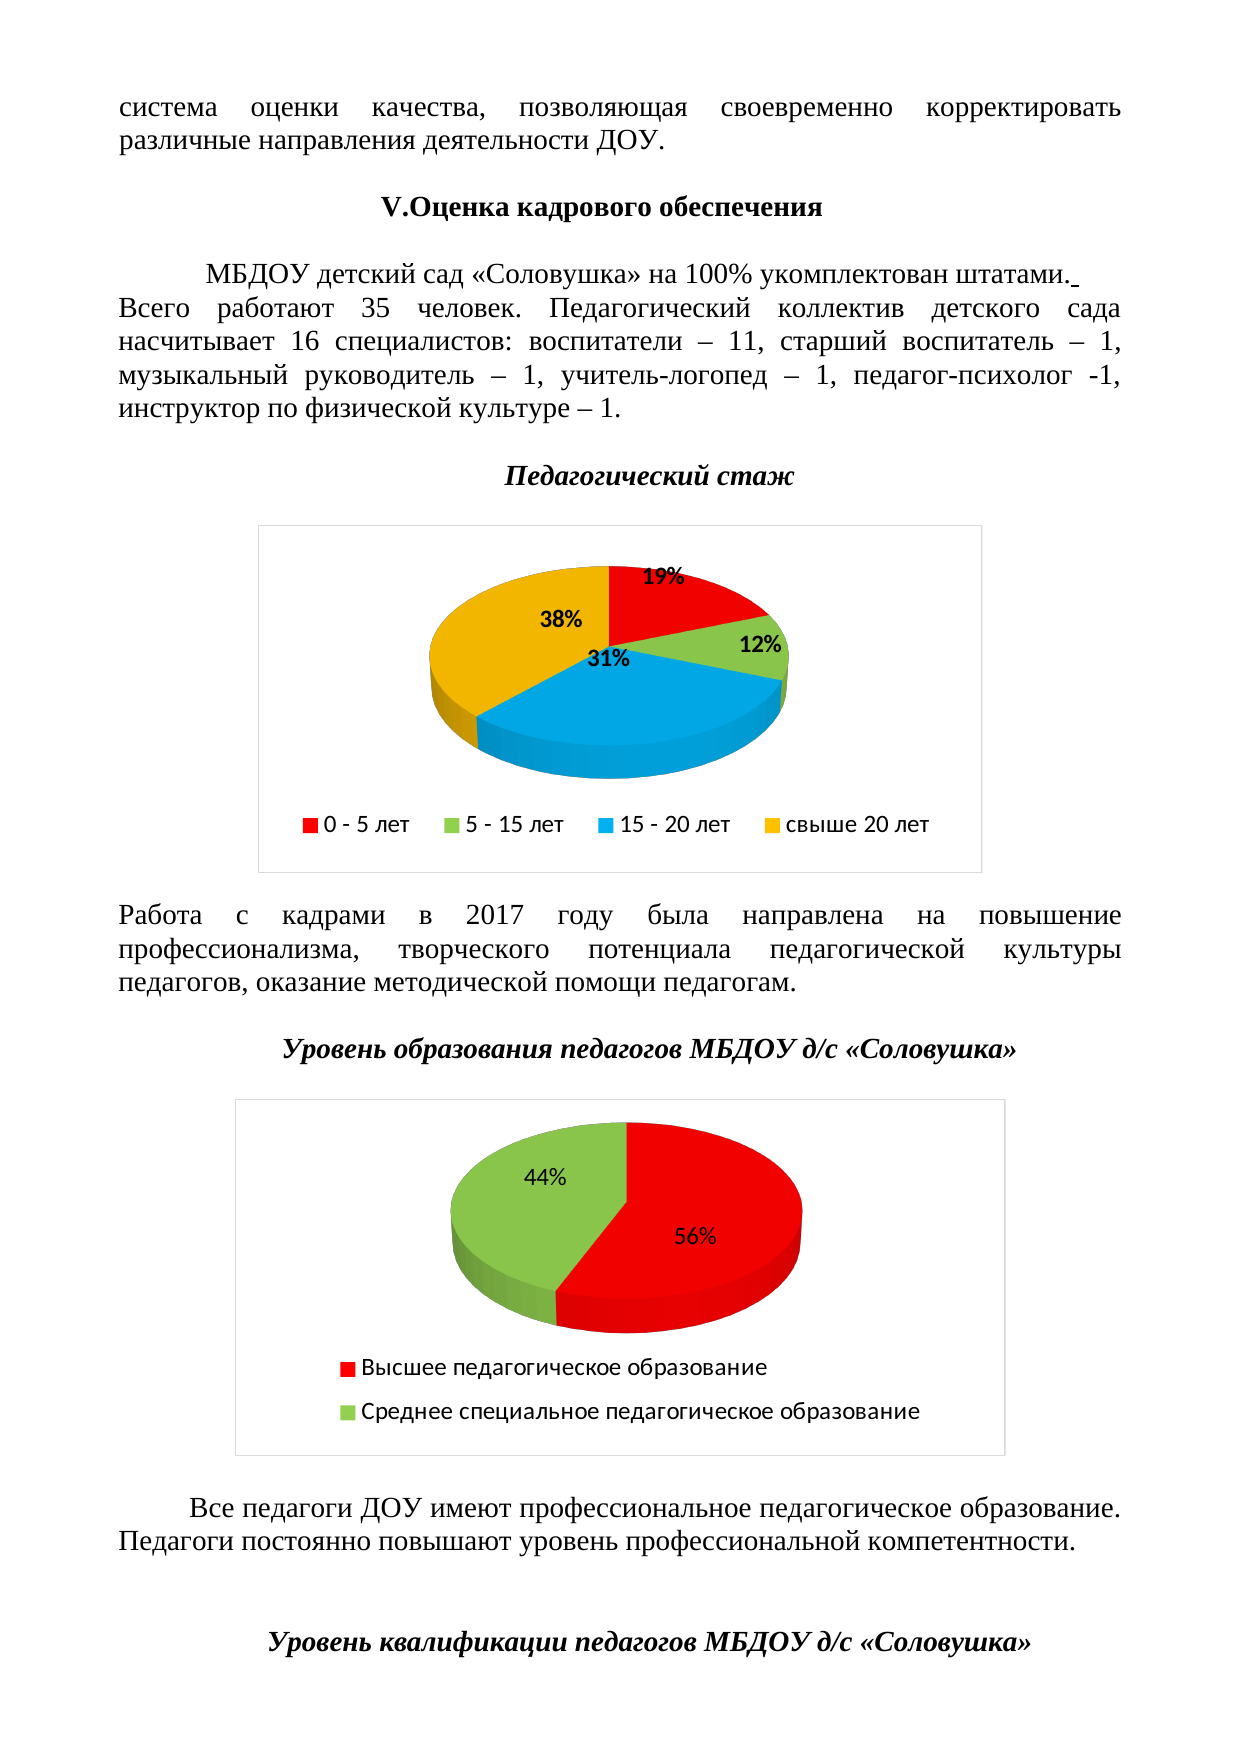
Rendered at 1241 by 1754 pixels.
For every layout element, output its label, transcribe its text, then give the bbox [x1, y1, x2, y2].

text Уровень образования педагогов МБДОУ д/с «Соловушка» [177, 1032, 1122, 1065]
text Уровень квалификации педагогов МБДОУ д/с «Соловушка» [177, 1624, 1122, 1657]
text Всего работают 35 человек. Педагогический коллектив детского сада насчитывает 16 специалистов: воспитатели – 11, старший воспитатель – 1, музыкальный руководитель – 1, учитель-логопед – 1, педагог-психолог -1, инструктор по физической культуре – 1. [118, 290, 1122, 424]
text МБДОУ детский сад «Соловушка» на 100% укомплектован штатами. [140, 256, 1122, 290]
list V.Оценка кадрового обеспечения [381, 189, 1122, 223]
text Все педагоги ДОУ имеют профессиональное педагогическое образование. Педагоги постоянно повышают уровень профессиональной компетентности. [118, 1490, 1122, 1557]
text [119, 89, 1122, 156]
text Педагогический стаж [177, 458, 1122, 491]
text Работа с кадрами в 2017 году была направлена на повышение профессионализма, творческого потенциала педагогической культуры педагогов, оказание методической помощи педагогам. [118, 897, 1122, 998]
